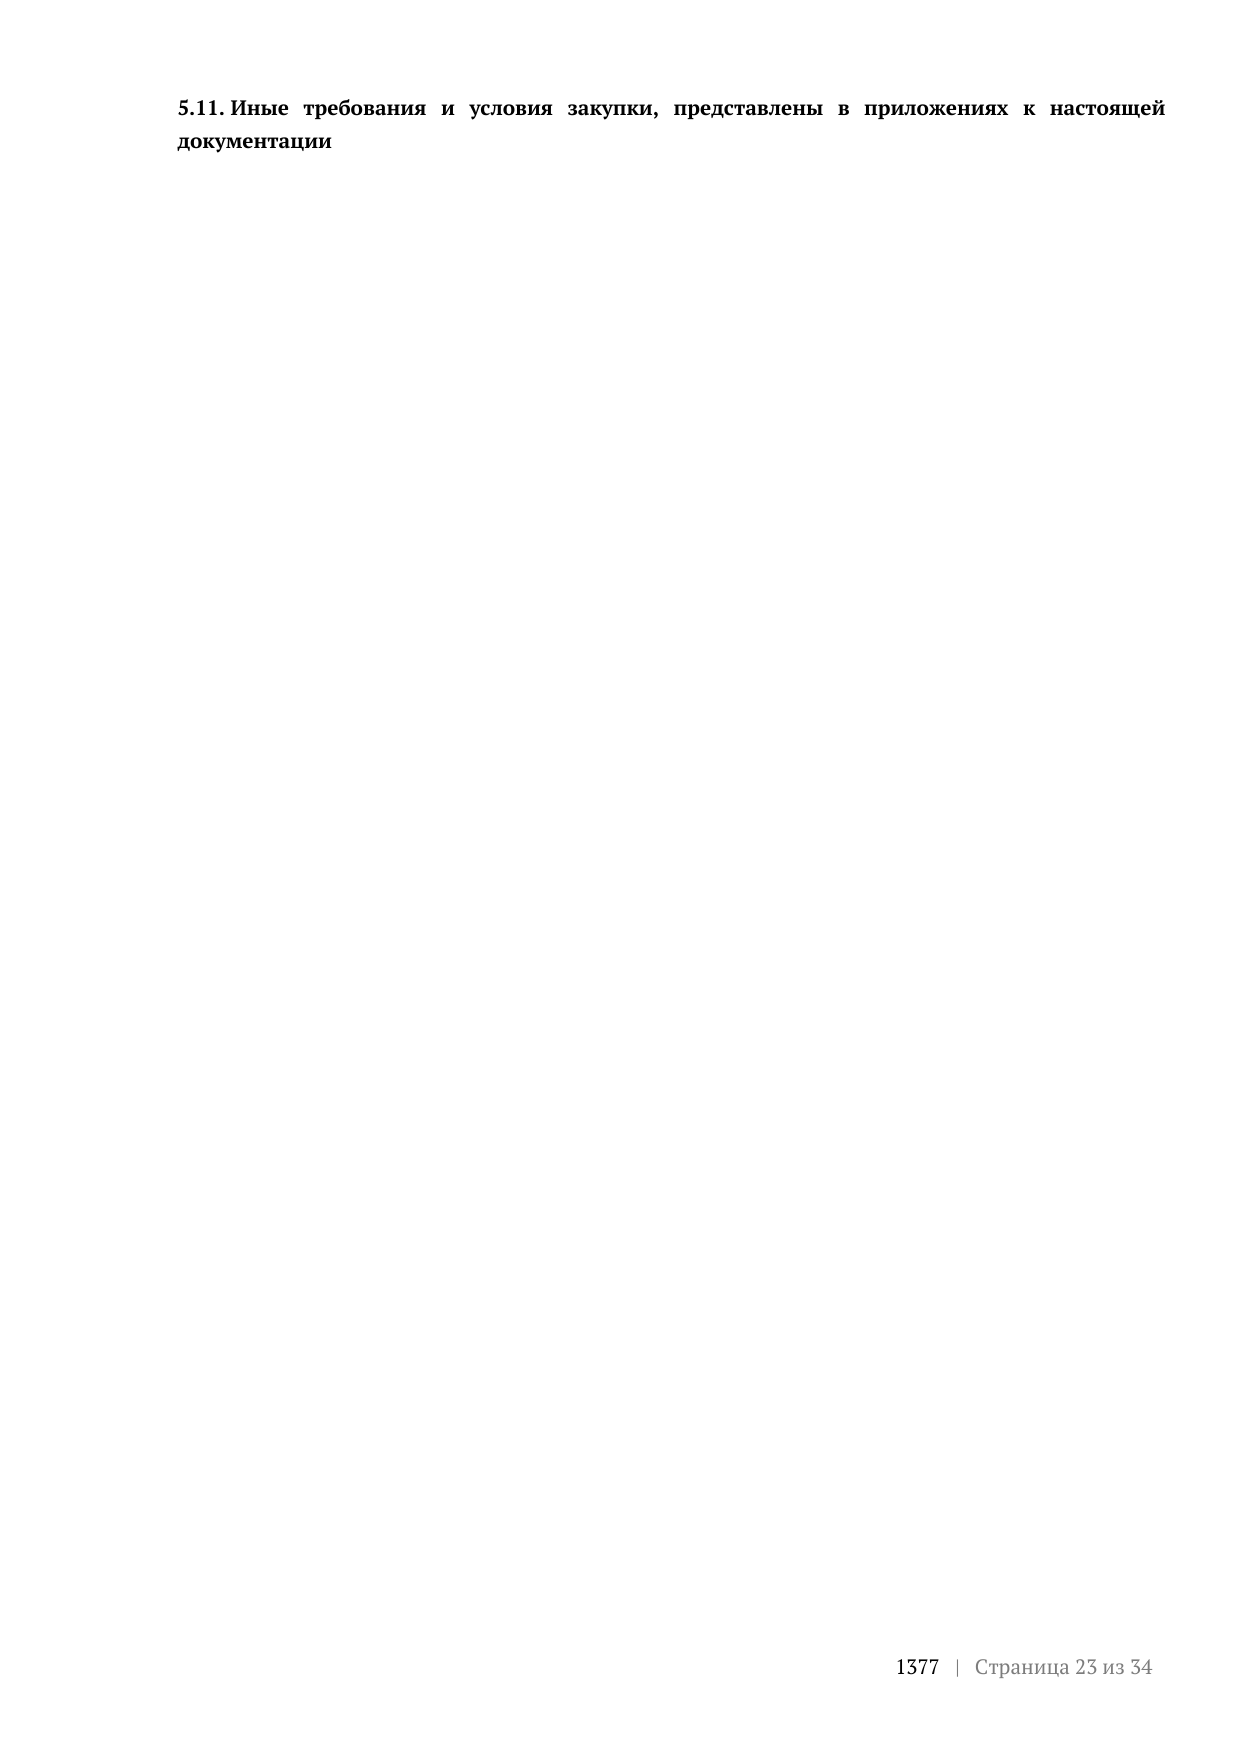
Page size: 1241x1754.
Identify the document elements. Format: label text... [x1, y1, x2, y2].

text Иные требования и условия закупки, представлены в приложениях к настоящей документации [177, 89, 1167, 155]
